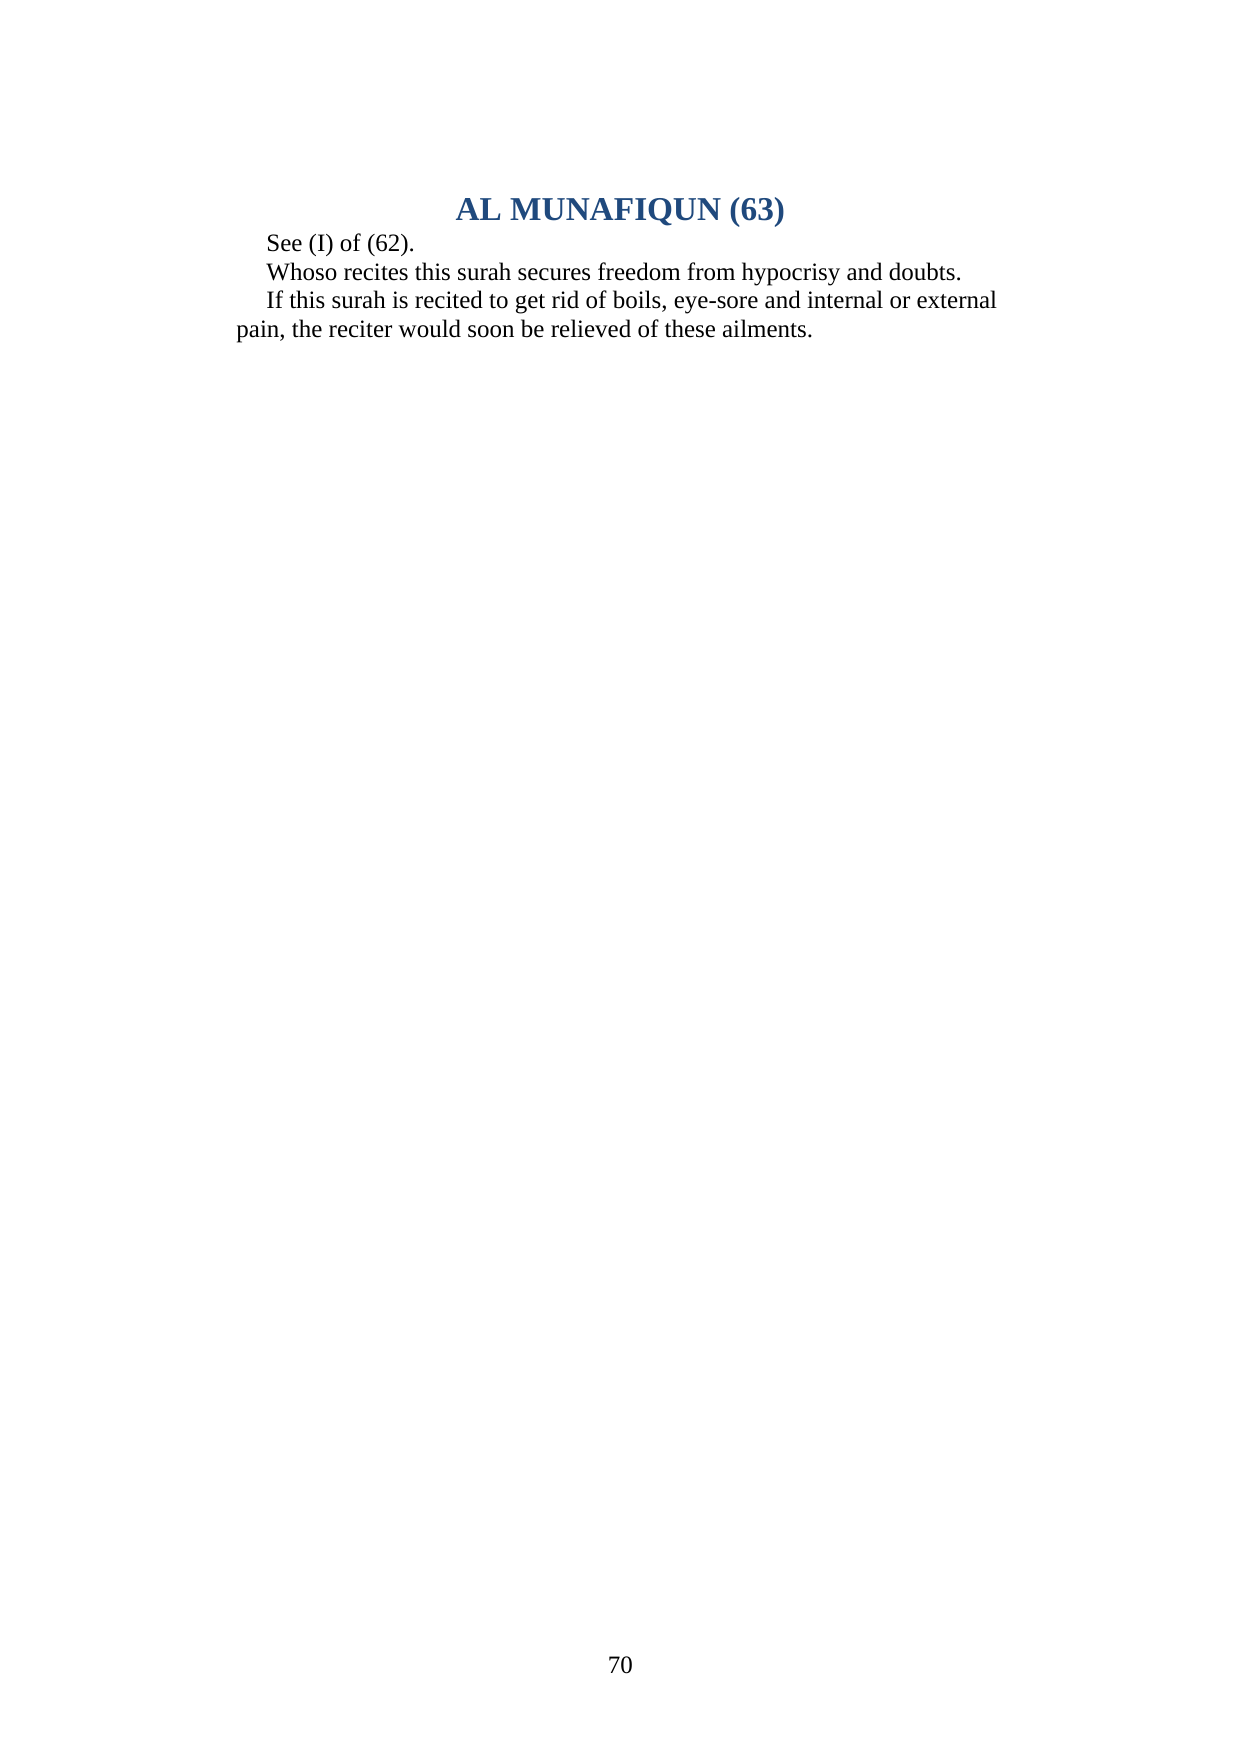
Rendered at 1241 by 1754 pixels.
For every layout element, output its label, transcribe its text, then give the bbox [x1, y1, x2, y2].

subtitle AL MUNAFIQUN (63) [236, 190, 1004, 228]
text If this surah is recited to get rid of boils, eye-sore and internal or external pain, the reciter would soon be relieved of these ailments. [236, 286, 1004, 343]
text Whoso recites this surah secures freedom from hypocrisy and doubts. [236, 257, 1004, 286]
text See (I) of (62). [236, 228, 1004, 257]
